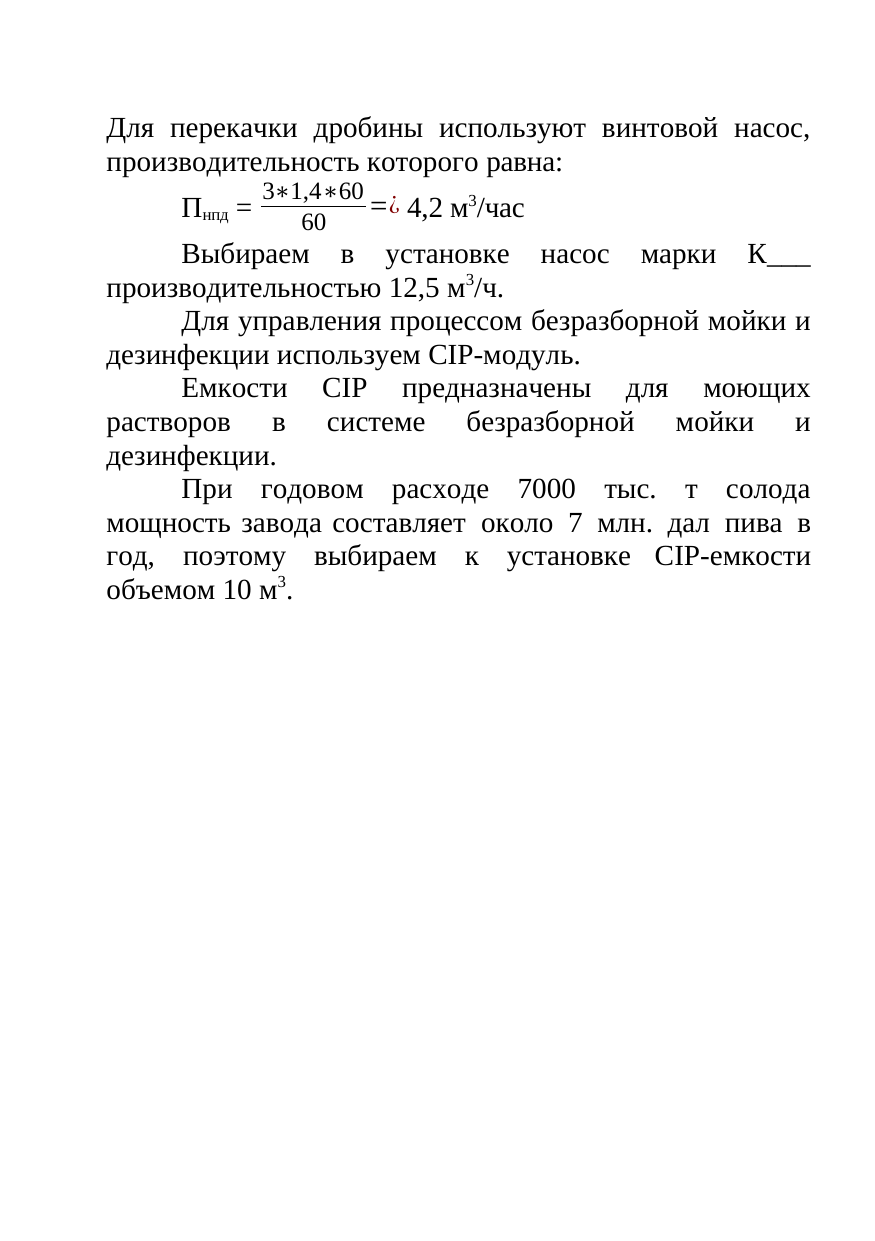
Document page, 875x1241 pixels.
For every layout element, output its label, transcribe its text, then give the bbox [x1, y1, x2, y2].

text Емкости CIР предназначены для моющих растворов в системе безразборной мойки и дезинфекции. [106, 371, 811, 471]
text При годовом расходе 7000 тыс. т солода мощность завода составляет около 7 млн. дал пива в год, поэтому выбираем к установке CIP-емкости объемом 10 м3. [106, 471, 811, 605]
text Пнпд = 4,2 м3/час [106, 177, 811, 236]
text Для управления процессом безразборной мойки и дезинфекции используем CIP-модуль. [106, 303, 811, 371]
text Выбираем в установке насос марки К___ производительностью 12,5 м3/ч. [106, 236, 811, 303]
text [106, 110, 811, 177]
